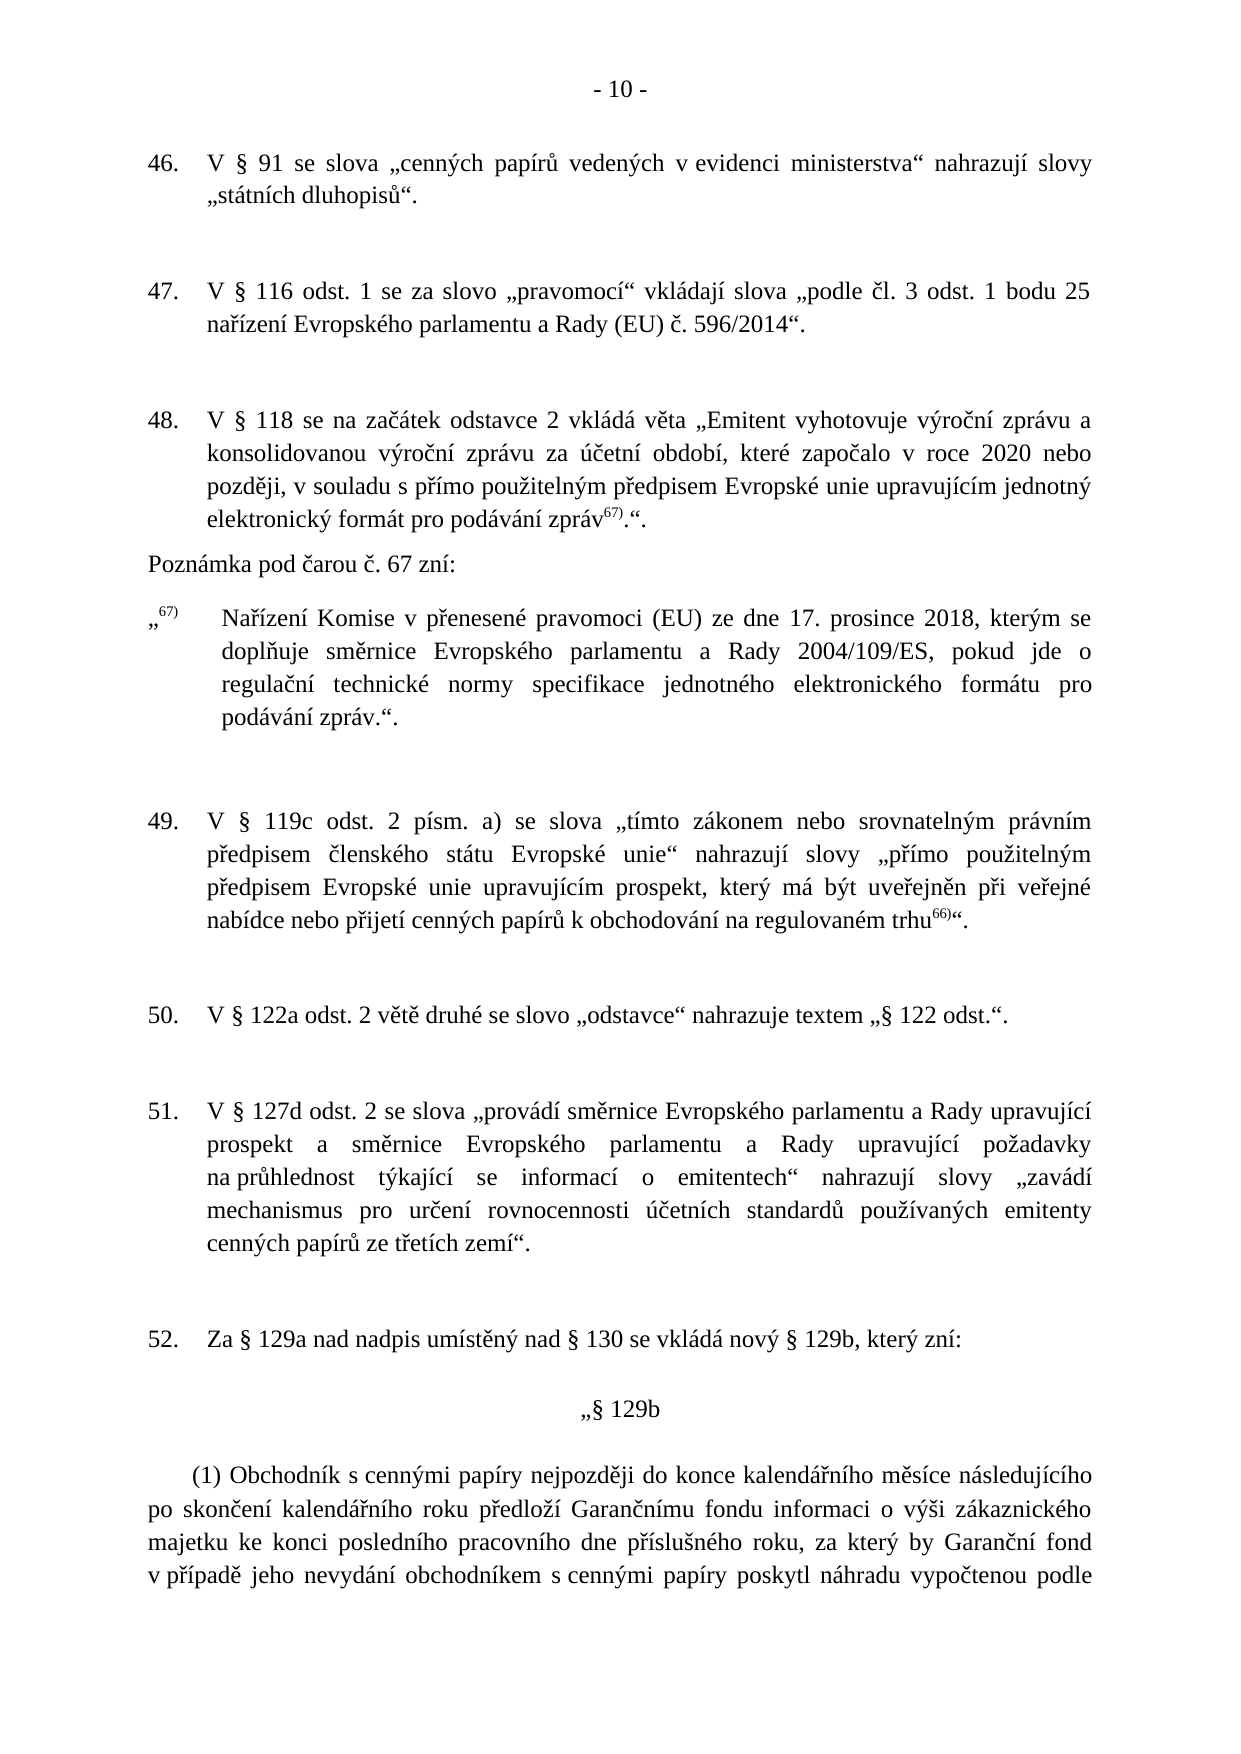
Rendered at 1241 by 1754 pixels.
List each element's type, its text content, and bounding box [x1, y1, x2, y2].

text Poznámka pod čarou č. 67 zní: [148, 549, 1093, 578]
text V § 119c odst. 2 písm. a) se slova „tímto zákonem nebo srovnatelným právním předpisem členského státu Evropské unie“ nahrazují slovy „přímo použitelným předpisem Evropské unie upravujícím prospekt, který má být uveřejněn při veřejné nabídce nebo přijetí cenných papírů k obchodování na regulovaném trhu66)“. [148, 806, 1093, 934]
text V § 118 se na začátek odstavce 2 vkládá věta „Emitent vyhotovuje výroční zprávu a konsolidovanou výroční zprávu za účetní období, které započalo v roce 2020 nebo později, v souladu s přímo použitelným předpisem Evropské unie upravujícím jednotný elektronický formát pro podávání zpráv67).“. [148, 405, 1093, 532]
text „§ 129b [148, 1394, 1093, 1423]
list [148, 1461, 1093, 1588]
text V § 116 odst. 1 se za slovo „pravomocí“ vkládají slova „podle čl. 3 odst. 1 bodu 25 nařízení Evropského parlamentu a Rady (EU) č. 596/2014“. [148, 276, 1093, 338]
text „67) Nařízení Komise v přenesené pravomoci (EU) ze dne 17. prosince 2018, kterým se doplňuje směrnice Evropského parlamentu a Rady 2004/109/ES, pokud jde o regulační technické normy specifikace jednotného elektronického formátu pro podávání zpráv.“. [148, 603, 1093, 731]
text V § 122a odst. 2 větě druhé se slovo „odstavce“ nahrazuje textem „§ 122 odst.“. [148, 1001, 1093, 1029]
text Za § 129a nad nadpis umístěný nad § 130 se vkládá nový § 129b, který zní: [148, 1324, 1093, 1352]
text V § 127d odst. 2 se slova „provádí směrnice Evropského parlamentu a Rady upravující prospekt a směrnice Evropského parlamentu a Rady upravující požadavky na průhlednost týkající se informací o emitentech“ nahrazují slovy „zavádí mechanismus pro určení rovnocennosti účetních standardů používaných emitenty cenných papírů ze třetích zemí“. [148, 1096, 1093, 1257]
text V § 91 se slova „cenných papírů vedených v evidenci ministerstva“ nahrazují slovy „státních dluhopisů“. [148, 148, 1093, 209]
